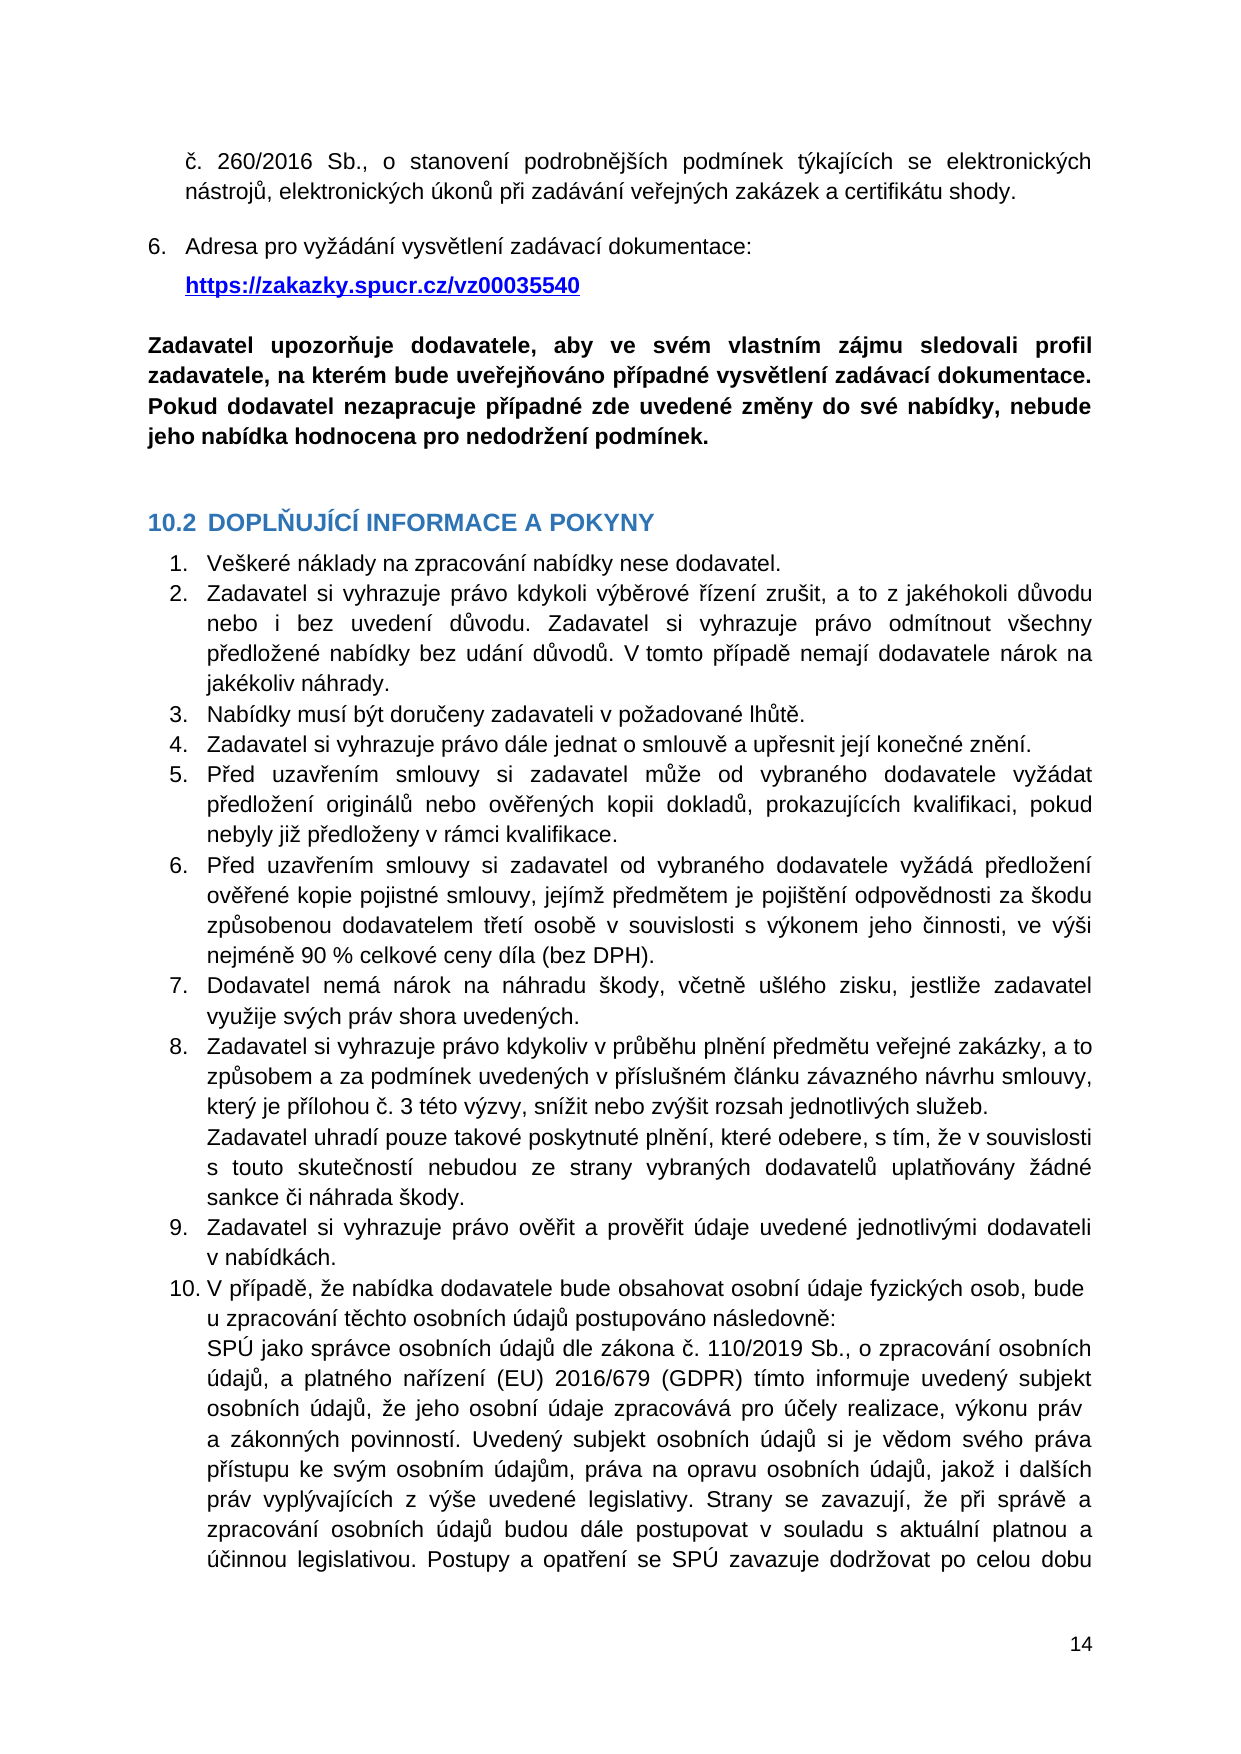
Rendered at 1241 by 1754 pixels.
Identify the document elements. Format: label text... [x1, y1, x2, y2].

list Před uzavřením smlouvy si zadavatel může od vybraného dodavatele vyžádat předložení originálů nebo ověřených kopii dokladů, prokazujících kvalifikaci, pokud nebyly již předloženy v rámci kvalifikace. [169, 761, 1093, 848]
list Zadavatel uhradí pouze takové poskytnuté plnění, které odebere, s tím, že v souvislosti s touto skutečností nebudou ze strany vybraných dodavatelů uplatňovány žádné sankce či náhrada škody. [207, 1123, 1093, 1210]
list Zadavatel si vyhrazuje právo ověřit a prověřit údaje uvedené jednotlivými dodavateli v nabídkách. [169, 1214, 1093, 1271]
list Zadavatel si vyhrazuje právo kdykoliv v průběhu plnění předmětu veřejné zakázky, a to způsobem a za podmínek uvedených v příslušném článku závazného návrhu smlouvy, který je přílohou č. 3 této výzvy, snížit nebo zvýšit rozsah jednotlivých služeb. [169, 1033, 1093, 1120]
list Veškeré náklady na zpracování nabídky nese dodavatel. [169, 549, 1093, 576]
list Zadavatel upozorňuje dodavatele, aby ve svém vlastním zájmu sledovali profil zadavatele, na kterém bude uveřejňováno případné vysvětlení zadávací dokumentace. Pokud dodavatel nezapracuje případné zde uvedené změny do své nabídky, nebude jeho nabídka hodnocena pro nedodržení podmínek. [148, 332, 1093, 449]
list Dodavatel nemá nárok na náhradu škody, včetně ušlého zisku, jestliže zadavatel využije svých práv shora uvedených. [169, 972, 1093, 1029]
list V případě, že nabídka dodavatele bude obsahovat osobní údaje fyzických osob, bude u zpracování těchto osobních údajů postupováno následovně: [169, 1274, 1093, 1331]
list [207, 1335, 1093, 1573]
list https://zakazky.spucr.cz/vz00035540 [185, 272, 1093, 298]
list Zadavatel si vyhrazuje právo dále jednat o smlouvě a upřesnit její konečné znění. [169, 731, 1093, 757]
subtitle Doplňující informace a pokyny [148, 508, 1093, 537]
subtitle Adresa pro vyžádání vysvětlení zadávací dokumentace: [148, 233, 1093, 259]
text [185, 148, 1093, 204]
list Před uzavřením smlouvy si zadavatel od vybraného dodavatele vyžádá předložení ověřené kopie pojistné smlouvy, jejímž předmětem je pojištění odpovědnosti za škodu způsobenou dodavatelem třetí osobě v souvislosti s výkonem jeho činnosti, ve výši nejméně 90 % celkové ceny díla (bez DPH). [169, 852, 1093, 969]
list Nabídky musí být doručeny zadavateli v požadované lhůtě. [169, 701, 1093, 727]
list Zadavatel si vyhrazuje právo kdykoli výběrové řízení zrušit, a to z jakéhokoli důvodu nebo i bez uvedení důvodu. Zadavatel si vyhrazuje právo odmítnout všechny předložené nabídky bez udání důvodů. V tomto případě nemají dodavatele nárok na jakékoliv náhrady. [169, 580, 1093, 697]
